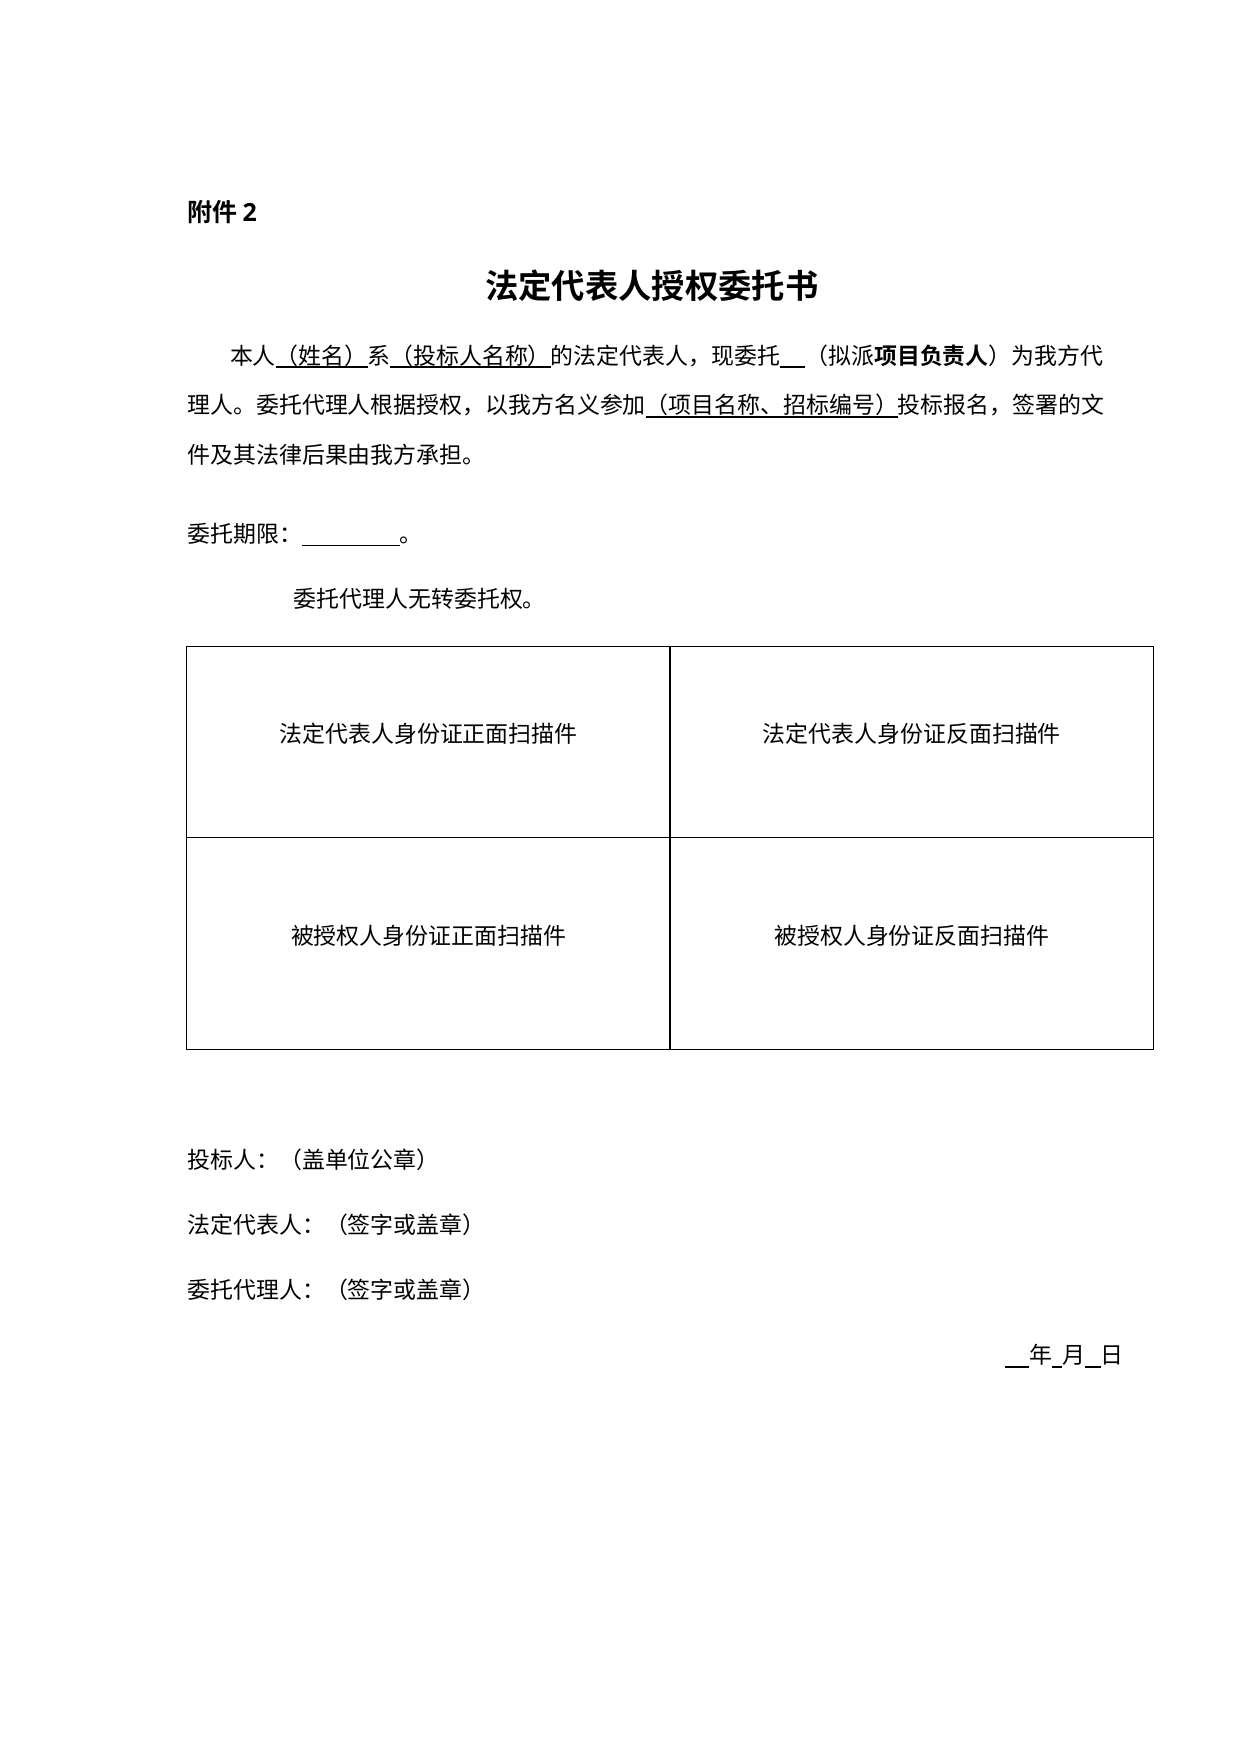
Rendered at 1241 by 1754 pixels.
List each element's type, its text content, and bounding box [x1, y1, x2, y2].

text 年 月 日 [187, 1337, 1123, 1371]
table_cell 被授权人身份证反面扫描件 [671, 838, 1153, 1049]
text 委托代理人无转委托权。 [187, 581, 1123, 614]
text 附件2 [187, 179, 1123, 229]
text 法定代表人：（签字或盖章） [187, 1207, 1123, 1241]
text 投标人：（盖单位公章） [187, 1142, 1123, 1176]
table_header 法定代表人身份证正面扫描件 [187, 647, 669, 837]
table_header 法定代表人身份证反面扫描件 [671, 647, 1153, 837]
table_cell 被授权人身份证正面扫描件 [187, 838, 669, 1049]
text 委托代理人：（签字或盖章） [187, 1272, 1123, 1306]
text 本人（姓名）系（投标人名称）的法定代表人，现委托 （拟派项目负责人）为我方代理人。委托代理人根据授权，以我方名义参加（项目名称、招标编号）投标报名，签署的文件及其法律后果由我方承担。 [187, 337, 1123, 470]
text 委托期限： 。 [187, 516, 1123, 549]
text 法定代表人授权委托书 [187, 258, 1123, 308]
